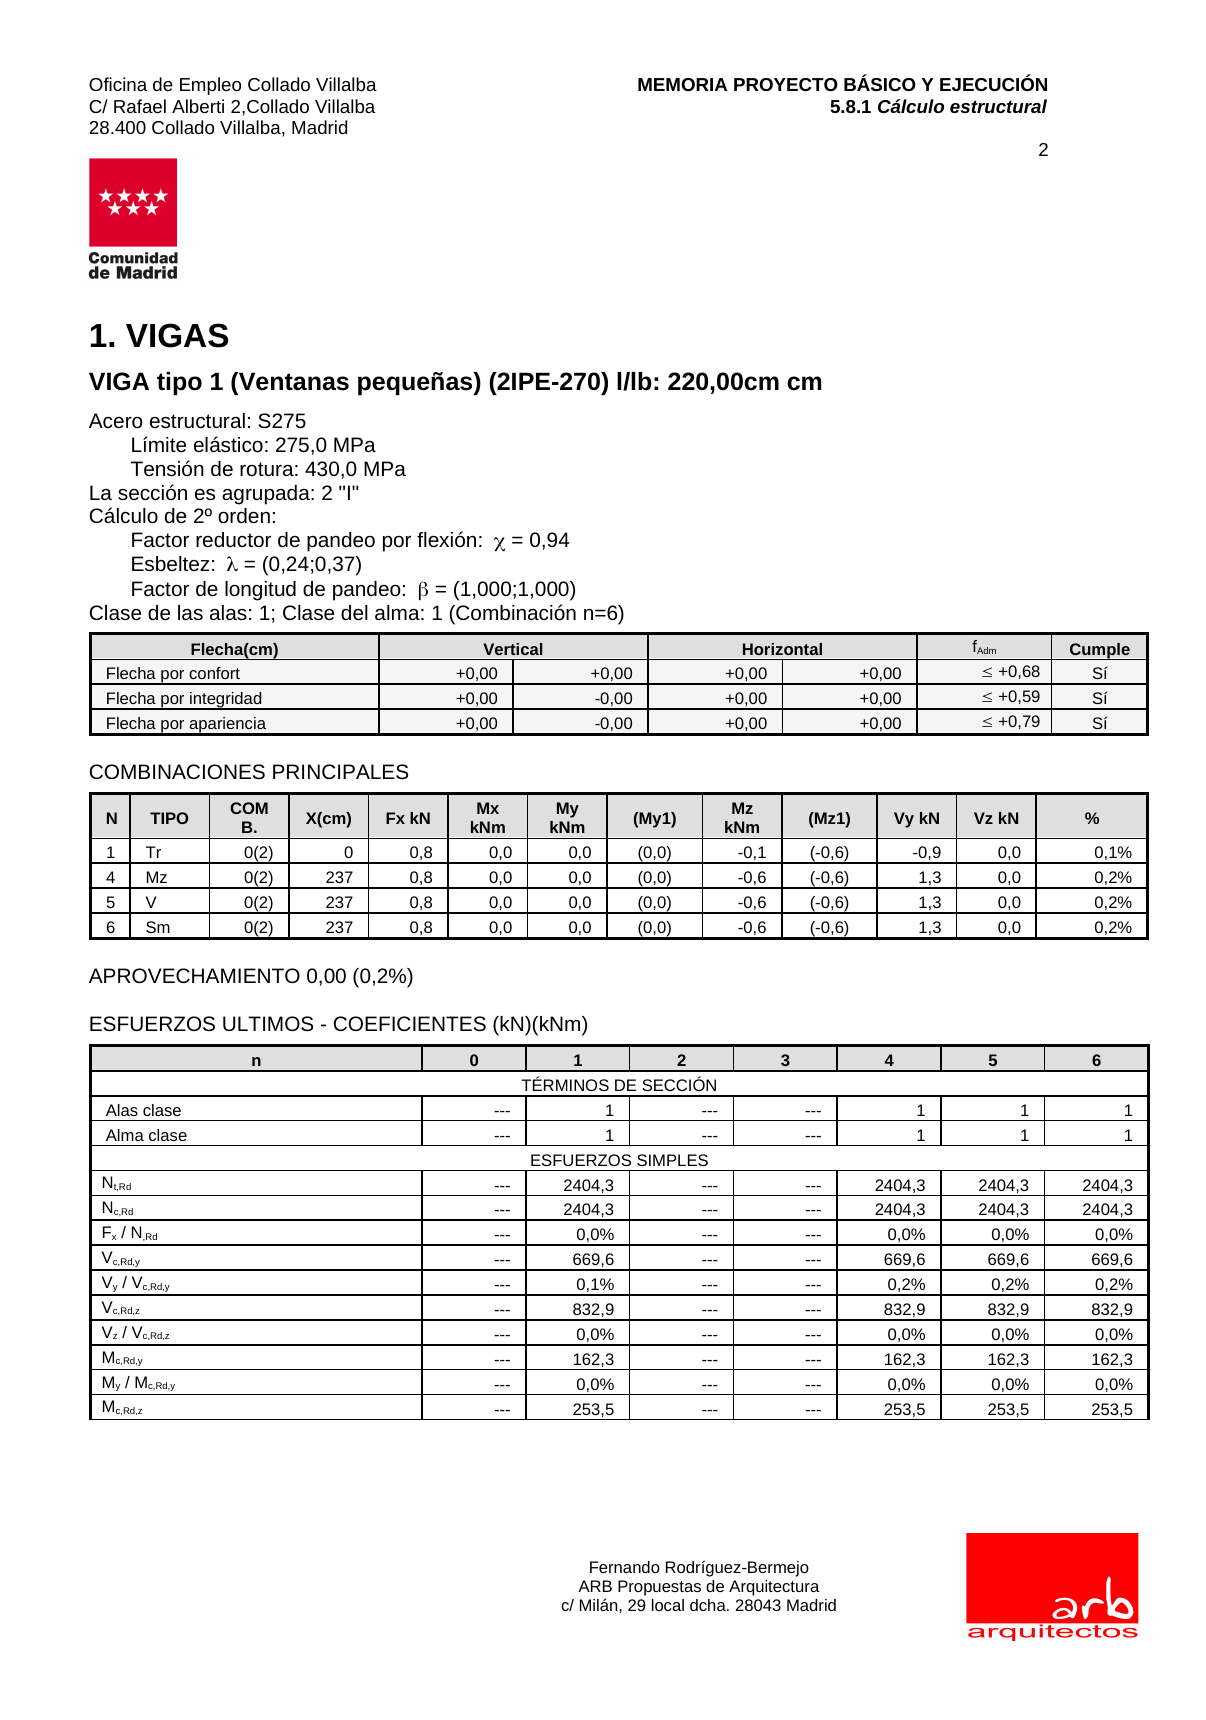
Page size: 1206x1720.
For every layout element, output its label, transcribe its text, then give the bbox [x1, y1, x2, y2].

table_header (My1) [608, 795, 702, 837]
table_cell (-0,6) [783, 864, 876, 887]
table_cell --- [423, 1346, 525, 1369]
picture [966, 1533, 1139, 1641]
table_cell -0,00 [514, 685, 647, 708]
table_cell --- [630, 1121, 733, 1145]
table_cell 0,2% [1037, 889, 1146, 912]
table_cell 0,0% [527, 1370, 629, 1394]
table_cell 0,0 [957, 839, 1035, 862]
table_header 1 [527, 1047, 629, 1070]
table_cell 1 [838, 1121, 940, 1145]
table_header % [1037, 795, 1146, 837]
table_cell --- [630, 1296, 733, 1319]
table_cell 832,9 [942, 1296, 1044, 1319]
table_header Cumple [1052, 635, 1146, 658]
table_cell 0,0 [528, 889, 606, 912]
table_cell Vc,Rd,z [92, 1296, 421, 1319]
table_cell --- [630, 1097, 733, 1120]
text VIGA tipo 1 (Ventanas pequeñas) (2IPE-270) l/lb: 220,00cm cm [89, 367, 1146, 396]
table_cell Mc,Rd,z [92, 1395, 421, 1418]
table_cell 237 [290, 914, 368, 937]
table_cell (0,0) [608, 864, 702, 887]
table_cell 0,0% [838, 1321, 940, 1344]
table_header 4 [838, 1047, 940, 1070]
table_cell -0,00 [514, 710, 647, 733]
table_cell 0,2% [1037, 914, 1146, 937]
table_cell --- [423, 1171, 525, 1194]
table_cell -0,6 [703, 864, 781, 887]
table_cell --- [423, 1370, 525, 1394]
table_cell 0,2% [1045, 1271, 1147, 1294]
table_cell 0,0% [838, 1370, 940, 1394]
table_cell 253,5 [942, 1395, 1044, 1418]
table_cell +0,00 [649, 710, 782, 733]
text Cálculo de 2º orden: [89, 504, 1146, 528]
table_cell --- [630, 1370, 733, 1394]
table_header 5 [942, 1047, 1044, 1070]
table_cell Vc,Rd,y [92, 1246, 421, 1269]
table_header Vz kN [957, 795, 1035, 837]
table_cell --- [423, 1097, 525, 1120]
picture [79, 148, 187, 289]
table_cell --- [734, 1296, 836, 1319]
table_cell Mc,Rd,y [92, 1346, 421, 1369]
table_cell --- [734, 1370, 836, 1394]
table_cell TÉRMINOS DE SECCIÓN [92, 1072, 1147, 1095]
table_cell Sí [1052, 660, 1146, 683]
table_cell --- [734, 1246, 836, 1269]
table_cell --- [734, 1121, 836, 1145]
table_cell 1 [838, 1097, 940, 1120]
table_header 3 [734, 1047, 836, 1070]
table_cell 0,0% [942, 1221, 1044, 1244]
table_cell 0(2) [210, 889, 288, 912]
table_cell --- [630, 1246, 733, 1269]
table_cell -0,9 [878, 839, 956, 862]
table_header My kNm [528, 795, 606, 837]
table_cell ESFUERZOS SIMPLES [92, 1146, 1147, 1169]
table_cell 1 [1045, 1121, 1147, 1145]
table_cell --- [630, 1271, 733, 1294]
table_cell 0,8 [369, 839, 447, 862]
table_cell 0,0% [1045, 1321, 1147, 1344]
table_cell +0,00 [380, 660, 512, 683]
table_cell 669,6 [1045, 1246, 1147, 1269]
table_cell  +0,79 [918, 710, 1051, 733]
table_cell --- [734, 1196, 836, 1219]
table_cell 0,0 [957, 889, 1035, 912]
table_cell +0,00 [380, 710, 512, 733]
table_header Vy kN [878, 795, 956, 837]
table_cell --- [630, 1221, 733, 1244]
table_cell 162,3 [1045, 1346, 1147, 1369]
table_cell Mz [131, 864, 209, 887]
table_cell 1,3 [878, 889, 956, 912]
table_cell 5 [92, 889, 129, 912]
table_header TIPO [131, 795, 209, 837]
table_cell 2404,3 [527, 1171, 629, 1194]
table_cell 669,6 [838, 1246, 940, 1269]
table_cell 832,9 [838, 1296, 940, 1319]
table_cell --- [630, 1196, 733, 1219]
table_cell -0,6 [703, 889, 781, 912]
text ESFUERZOS ULTIMOS - COEFICIENTES (kN)(kNm) [89, 1012, 1146, 1036]
table_cell 162,3 [838, 1346, 940, 1369]
table_cell +0,00 [783, 660, 916, 683]
text Clase de las alas: 1; Clase del alma: 1 (Combinación n=6) [89, 600, 1146, 624]
table_cell +0,00 [783, 710, 916, 733]
table_cell Tr [131, 839, 209, 862]
table_cell 1 [92, 839, 129, 862]
table_cell Flecha por confort [92, 660, 378, 683]
table_cell Flecha por integridad [92, 685, 378, 708]
table_cell --- [734, 1171, 836, 1194]
table_cell 832,9 [1045, 1296, 1147, 1319]
table_header fAdm [918, 635, 1051, 658]
table_cell 0,1% [527, 1271, 629, 1294]
table_cell  +0,59 [918, 685, 1051, 708]
table_cell 0(2) [210, 864, 288, 887]
table_cell 0,0 [449, 839, 527, 862]
text Esbeltez: = (0,24;0,37) [130, 552, 1146, 576]
table_cell --- [630, 1321, 733, 1344]
table_header Mx kNm [449, 795, 527, 837]
table_cell --- [734, 1097, 836, 1120]
table_cell 2404,3 [942, 1196, 1044, 1219]
table_cell 0,0 [528, 864, 606, 887]
table_header X(cm) [290, 795, 368, 837]
table_header Mz kNm [703, 795, 781, 837]
table_cell (-0,6) [783, 914, 876, 937]
table_cell 237 [290, 864, 368, 887]
table_cell 0,0 [528, 914, 606, 937]
table_cell (-0,6) [783, 889, 876, 912]
table_cell 0,0 [449, 914, 527, 937]
table_cell +0,00 [649, 660, 782, 683]
table_cell 162,3 [527, 1346, 629, 1369]
table_cell (0,0) [608, 914, 702, 937]
table_cell --- [423, 1196, 525, 1219]
table_cell 0,8 [369, 864, 447, 887]
table_cell 1 [1045, 1097, 1147, 1120]
table_cell +0,00 [649, 685, 782, 708]
table_cell 1 [527, 1121, 629, 1145]
table_cell --- [630, 1395, 733, 1418]
table_cell 0,0% [527, 1221, 629, 1244]
text COMBINACIONES PRINCIPALES [89, 760, 1146, 784]
table_cell V [131, 889, 209, 912]
table_cell --- [734, 1321, 836, 1344]
table_cell 253,5 [527, 1395, 629, 1418]
table_cell 0(2) [210, 839, 288, 862]
table_cell 0,1% [1037, 839, 1146, 862]
table_cell 0,0% [1045, 1370, 1147, 1394]
table_cell 1 [527, 1097, 629, 1120]
text Tensión de rotura: 430,0 MPa [130, 456, 1146, 480]
table_cell --- [423, 1321, 525, 1344]
table_cell 0,0 [449, 889, 527, 912]
table_header Vertical [380, 635, 647, 658]
table_header COMB. [210, 795, 288, 837]
table_cell (0,0) [608, 889, 702, 912]
table_cell -0,1 [703, 839, 781, 862]
table_cell 2404,3 [527, 1196, 629, 1219]
text Límite elástico: 275,0 MPa [130, 432, 1146, 456]
table_cell 0,0 [957, 864, 1035, 887]
table_cell +0,00 [783, 685, 916, 708]
table_cell 0,8 [369, 889, 447, 912]
text Factor de longitud de pandeo: = (1,000;1,000) [130, 576, 1146, 600]
table_cell Vy / Vc,Rd,y [92, 1271, 421, 1294]
table_header 0 [423, 1047, 525, 1070]
table_header n [92, 1047, 421, 1070]
table_cell 0,0% [838, 1221, 940, 1244]
table_cell 669,6 [942, 1246, 1044, 1269]
table_cell 2404,3 [942, 1171, 1044, 1194]
table_cell --- [423, 1246, 525, 1269]
table_cell 253,5 [838, 1395, 940, 1418]
text Acero estructural: S275 [89, 408, 1146, 432]
table_header 6 [1045, 1047, 1147, 1070]
table_cell 0,0 [957, 914, 1035, 937]
table_cell --- [423, 1271, 525, 1294]
table_cell --- [423, 1395, 525, 1418]
table_cell 237 [290, 889, 368, 912]
table_cell --- [423, 1121, 525, 1145]
table_cell 0,0% [942, 1370, 1044, 1394]
table_cell -0,6 [703, 914, 781, 937]
table_cell 0,0% [1045, 1221, 1147, 1244]
table_cell Nc,Rd [92, 1196, 421, 1219]
table_header (Mz1) [783, 795, 876, 837]
table_cell Vz / Vc,Rd,z [92, 1321, 421, 1344]
table_cell Sm [131, 914, 209, 937]
table_cell --- [423, 1221, 525, 1244]
table_cell --- [734, 1221, 836, 1244]
table_cell 2404,3 [1045, 1171, 1147, 1194]
table_cell 0(2) [210, 914, 288, 937]
table_cell +0,00 [380, 685, 512, 708]
table_header 2 [630, 1047, 733, 1070]
table_cell --- [423, 1296, 525, 1319]
table_cell 2404,3 [1045, 1196, 1147, 1219]
table_cell 162,3 [942, 1346, 1044, 1369]
table_cell Alas clase [92, 1097, 421, 1120]
table_cell 1,3 [878, 914, 956, 937]
table_cell 2404,3 [838, 1171, 940, 1194]
table_header Horizontal [649, 635, 916, 658]
table_cell 253,5 [1045, 1395, 1147, 1418]
table_cell My / Mc,Rd,y [92, 1370, 421, 1394]
text 1. VIGAS [89, 316, 1146, 355]
table_cell 0,2% [942, 1271, 1044, 1294]
table_cell 669,6 [527, 1246, 629, 1269]
table_cell --- [734, 1346, 836, 1369]
table_cell Fx / N,Rd [92, 1221, 421, 1244]
table_header N [92, 795, 129, 837]
table_cell --- [734, 1395, 836, 1418]
table_cell  +0,68 [918, 660, 1051, 683]
table_cell 0,8 [369, 914, 447, 937]
table_cell 0,0% [527, 1321, 629, 1344]
table_cell 0 [290, 839, 368, 862]
table_cell (-0,6) [783, 839, 876, 862]
table_cell 0,0 [449, 864, 527, 887]
table_cell 4 [92, 864, 129, 887]
table_header Fx kN [369, 795, 447, 837]
table_cell Sí [1052, 710, 1146, 733]
table_cell 6 [92, 914, 129, 937]
table_cell 0,2% [1037, 864, 1146, 887]
table_cell 1 [942, 1121, 1044, 1145]
table_cell 2404,3 [838, 1196, 940, 1219]
table_cell 0,0 [528, 839, 606, 862]
table_cell --- [734, 1271, 836, 1294]
table_cell Flecha por apariencia [92, 710, 378, 733]
table_cell (0,0) [608, 839, 702, 862]
table_cell 0,0% [942, 1321, 1044, 1344]
table_cell 832,9 [527, 1296, 629, 1319]
text APROVECHAMIENTO 0,00 (0,2%) [89, 964, 1146, 988]
table_cell Nt,Rd [92, 1171, 421, 1194]
table_cell --- [630, 1346, 733, 1369]
table_cell Sí [1052, 685, 1146, 708]
table_cell 0,2% [838, 1271, 940, 1294]
table_cell 1 [942, 1097, 1044, 1120]
text La sección es agrupada: 2 "I" [89, 480, 1146, 504]
table_cell --- [630, 1171, 733, 1194]
table_cell 1,3 [878, 864, 956, 887]
table_cell Alma clase [92, 1121, 421, 1145]
table_header Flecha(cm) [92, 635, 378, 658]
text Factor reductor de pandeo por flexión: = 0,94 [130, 528, 1146, 552]
table_cell +0,00 [514, 660, 647, 683]
